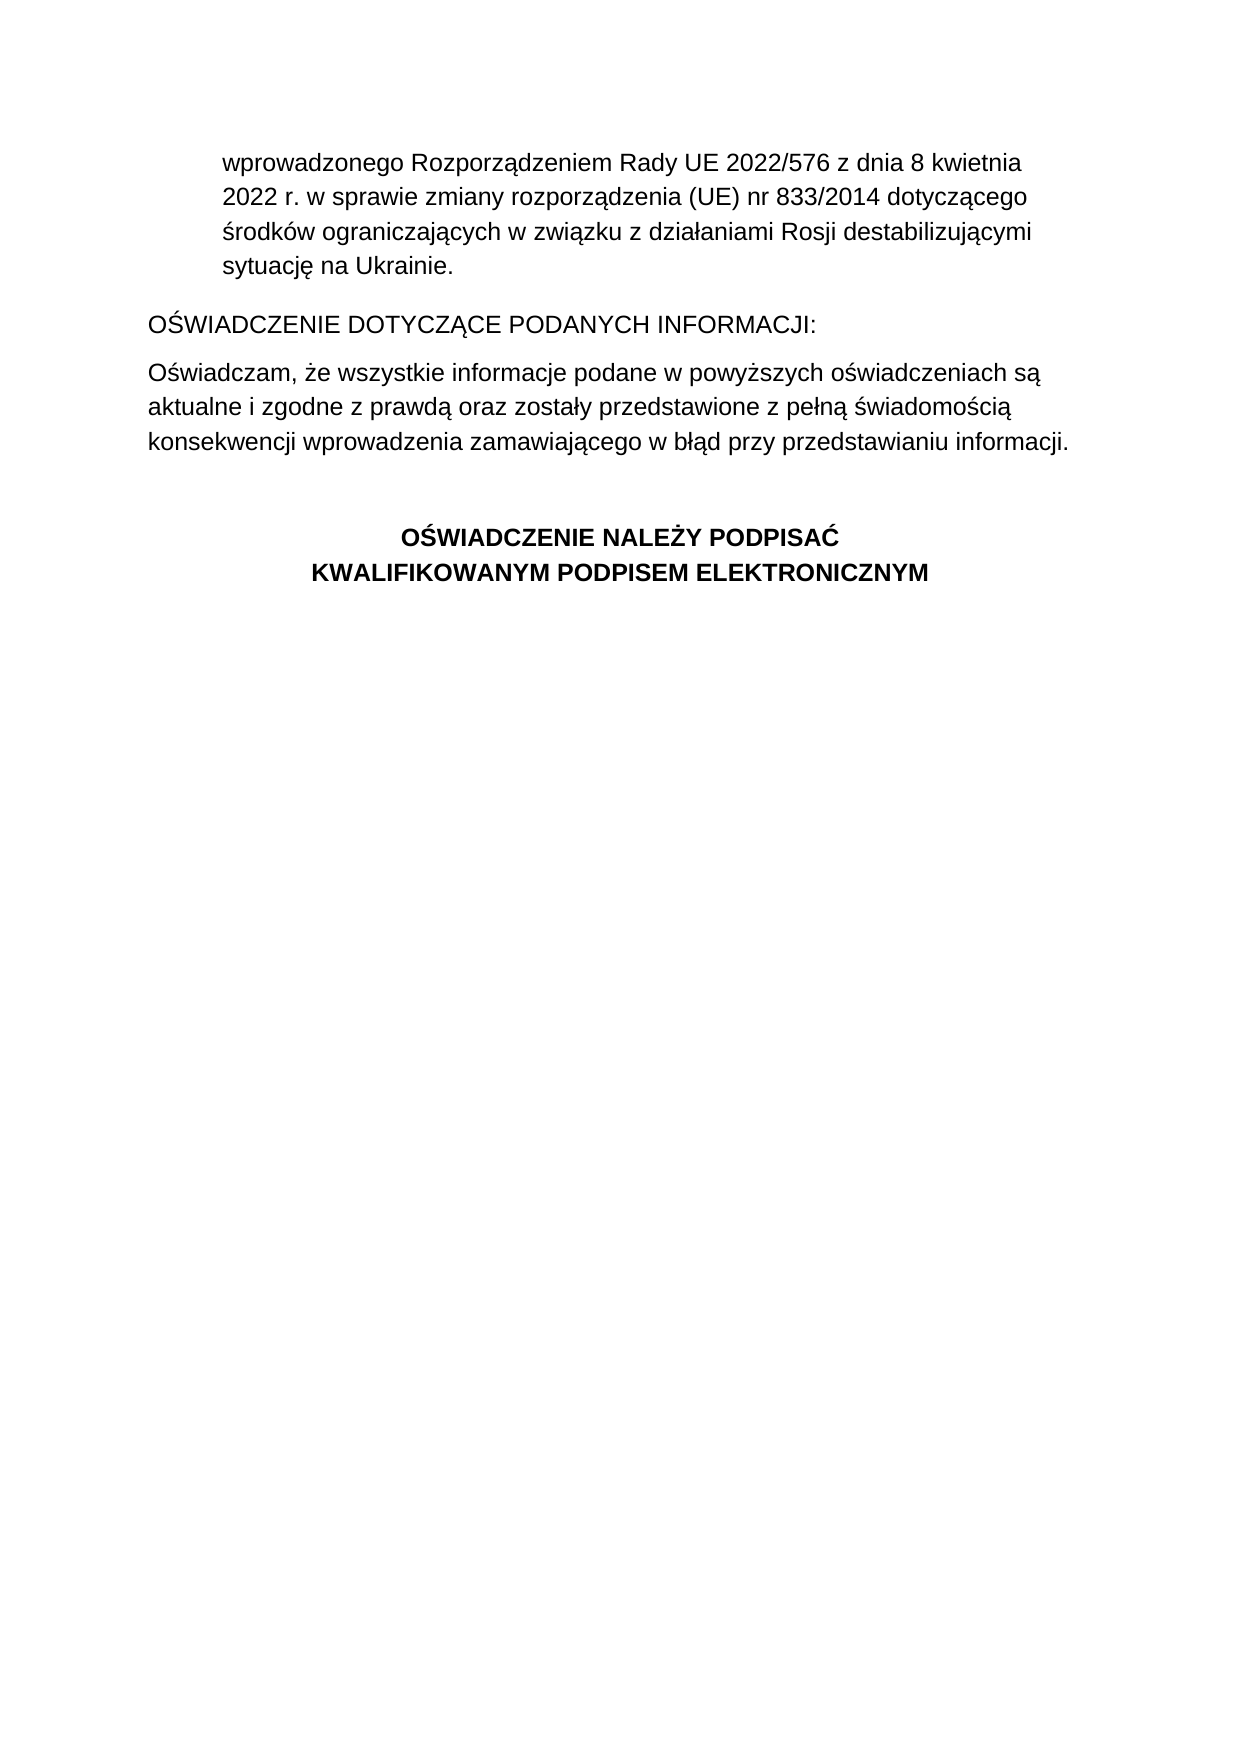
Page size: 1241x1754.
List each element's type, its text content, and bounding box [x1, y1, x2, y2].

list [185, 148, 1093, 280]
text Oświadczam, że wszystkie informacje podane w powyższych oświadczeniach są aktualne i zgodne z prawdą oraz zostały przedstawione z pełną świadomością konsekwencji wprowadzenia zamawiającego w błąd przy przedstawianiu informacji. [148, 357, 1093, 455]
text OŚWIADCZENIE NALEŻY PODPISAĆ [148, 523, 1093, 552]
text OŚWIADCZENIE DOTYCZĄCE PODANYCH INFORMACJI: [148, 311, 1093, 339]
text KWALIFIKOWANYM PODPISEM ELEKTRONICZNYM [148, 558, 1093, 587]
